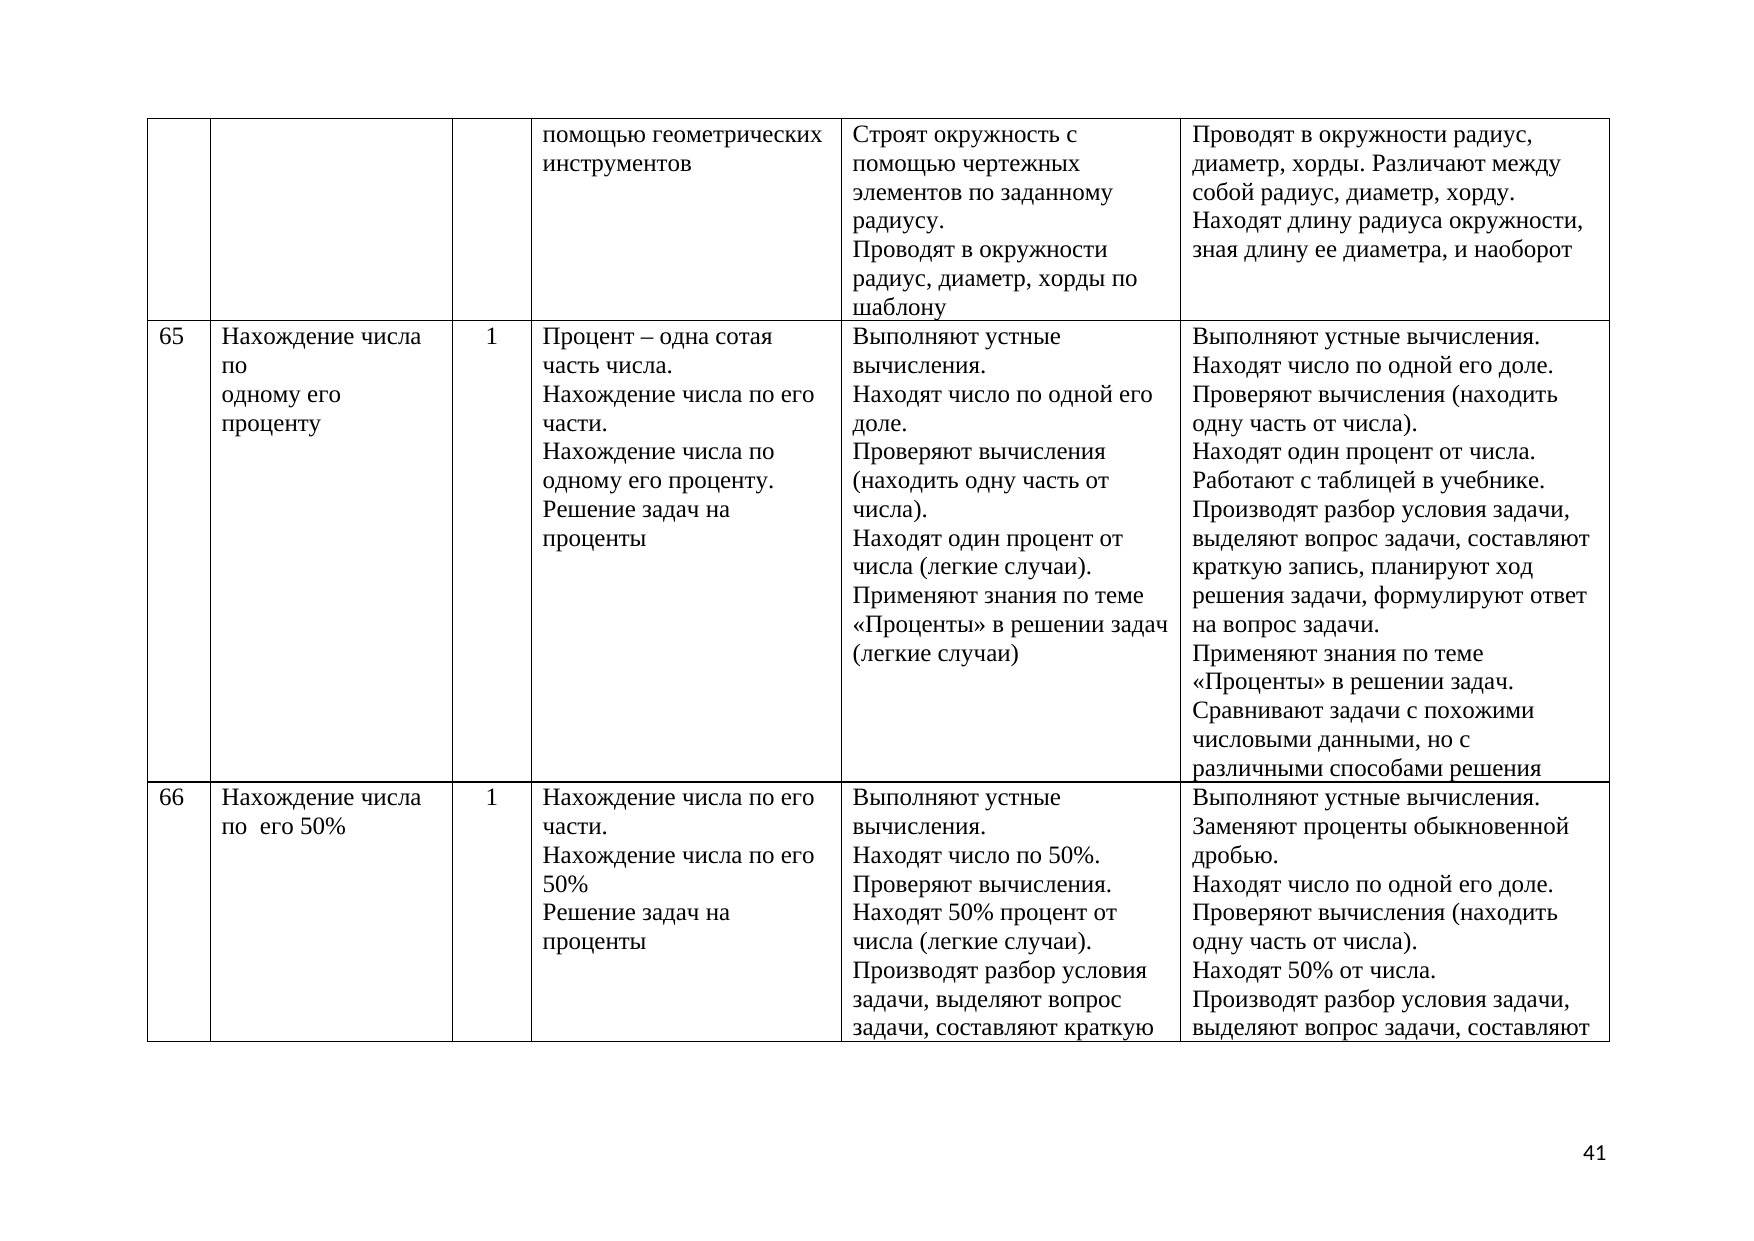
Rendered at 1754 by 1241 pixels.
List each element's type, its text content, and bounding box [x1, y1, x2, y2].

table_cell 1 [453, 119, 531, 320]
table_cell 64 [148, 119, 210, 320]
table_cell Процент – одна сотая часть числа. Нахождение числа по его части. Нахождение числа по одному его проценту. Решение задач на проценты [532, 321, 841, 781]
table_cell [842, 783, 1180, 1041]
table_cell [1181, 783, 1609, 1041]
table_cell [1181, 119, 1609, 320]
table_cell Нахождение числа по одному его проценту [211, 321, 452, 781]
table_cell 1 [453, 321, 531, 781]
table_cell Выполняют устные вычисления. Находят число по одной его доле. Проверяют вычисления (находить одну часть от числа). Находят один процент от числа (легкие случаи). Применяют знания по теме «Проценты» в решении задач (легкие случаи) [842, 321, 1180, 781]
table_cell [842, 119, 1180, 320]
table_cell 65 [148, 321, 210, 781]
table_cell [211, 119, 452, 320]
table_cell 66 [148, 783, 210, 1041]
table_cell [532, 119, 841, 320]
table_cell Выполняют устные вычисления. Находят число по одной его доле. Проверяют вычисления (находить одну часть от числа). Находят один процент от числа. Работают с таблицей в учебнике. Производят разбор условия задачи, выделяют вопрос задачи, составляют краткую запись, планируют ход решения задачи, формулируют ответ на вопрос задачи. Применяют знания по теме «Проценты» в решении задач. Сравнивают задачи с похожими числовыми данными, но с различными способами решения [1181, 321, 1609, 781]
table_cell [211, 783, 452, 1041]
table_cell 1 [453, 783, 531, 1041]
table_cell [532, 783, 841, 1041]
